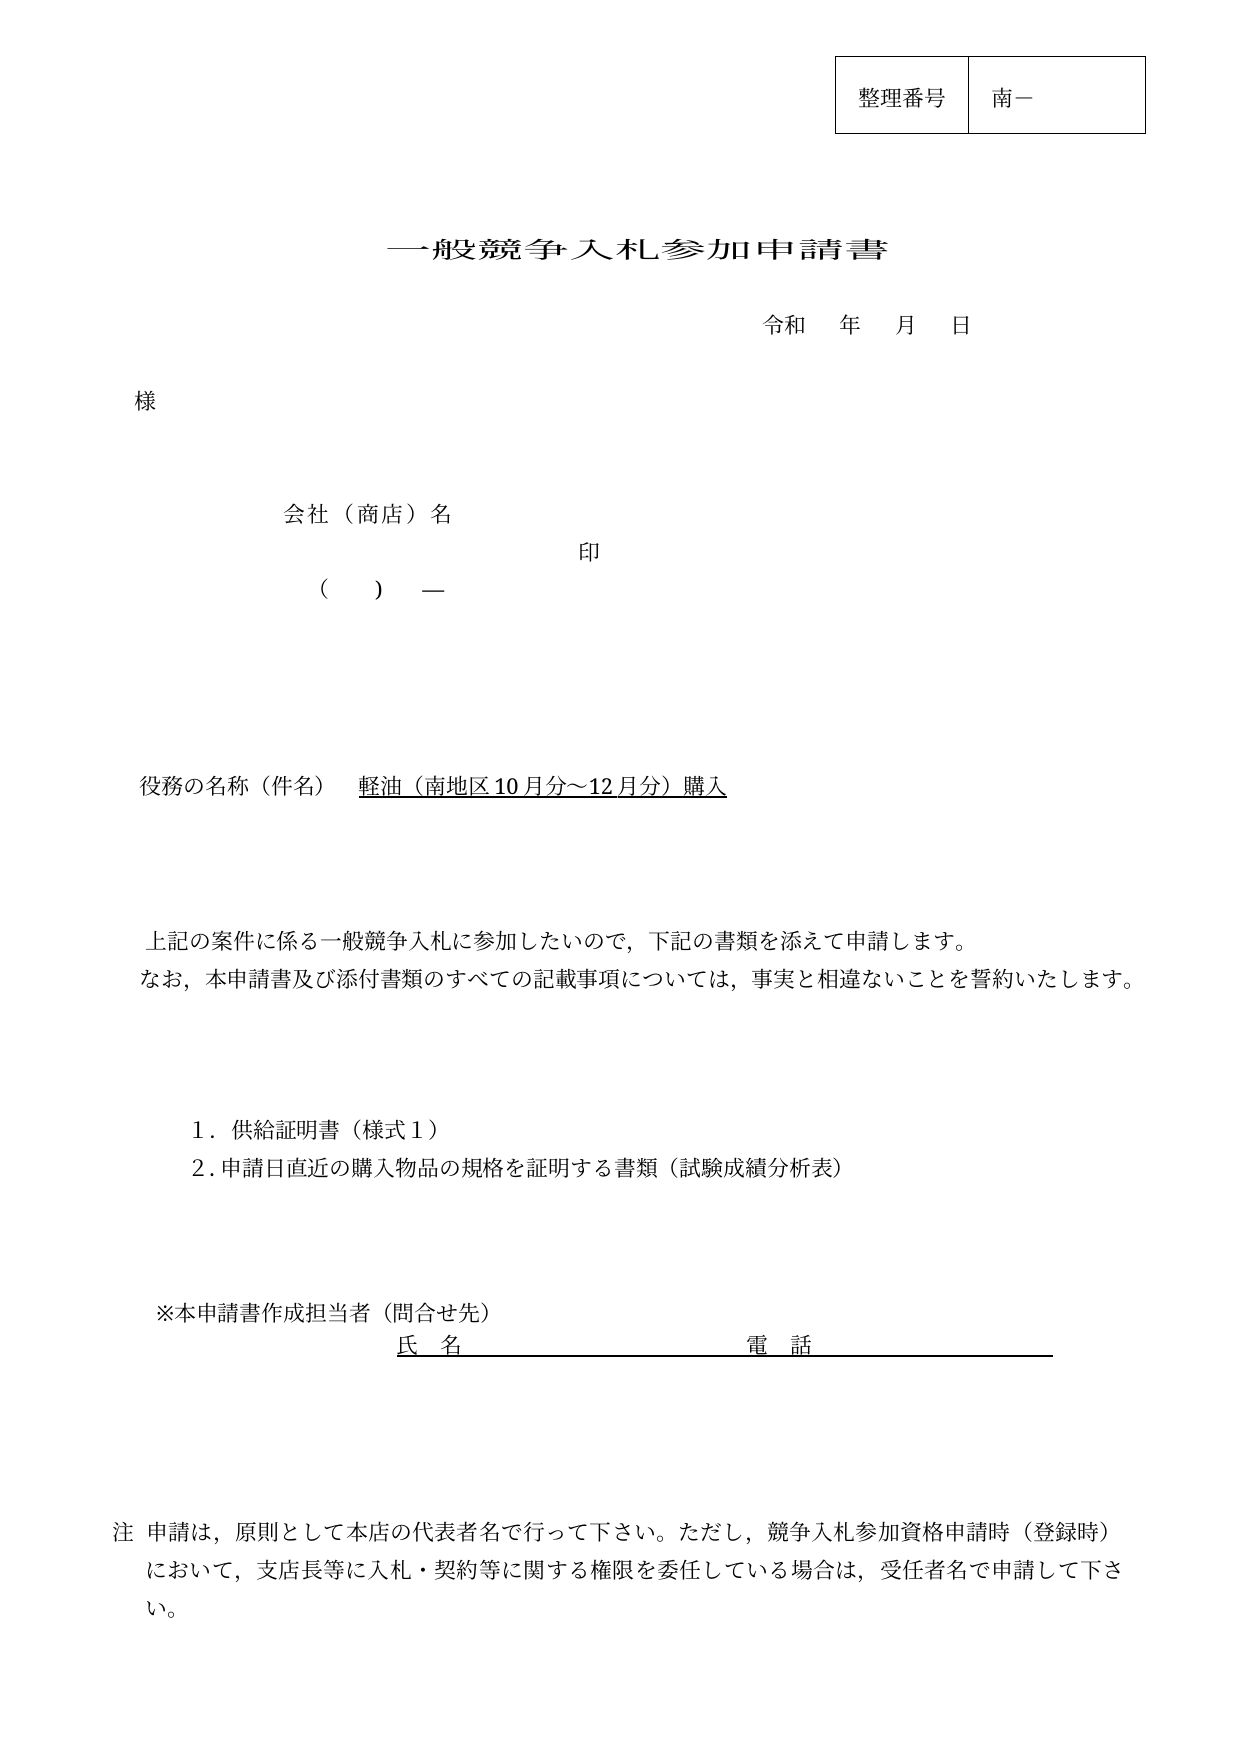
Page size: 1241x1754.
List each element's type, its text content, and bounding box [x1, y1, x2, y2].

text （ ) ― [112, 568, 1113, 605]
text ２. 申請日直近の購入物品の規格を証明する書類（試験成績分析表） [112, 1146, 1113, 1183]
text 注 申請は，原則として本店の代表者名で行って下さい。ただし，競争入札参加資格申請時（登録時）において，支店長等に入札・契約等に関する権限を委任している場合は，受任者名で申請して下さい。 [112, 1511, 1125, 1624]
text 会社（商店）名 [112, 492, 1113, 530]
table_header 整理番号 [836, 57, 968, 133]
text 印 [112, 530, 1138, 568]
text 役務の名称（件名） 軽油（南地区10月分～12月分）購入 [112, 747, 1162, 806]
table_header 南－ [969, 57, 1145, 133]
text 一般競争入札参加申請書 [112, 228, 1113, 266]
text 氏 名 電 話 [112, 1328, 1153, 1360]
text ※本申請書作成担当者（問合せ先） [112, 1297, 1118, 1328]
text １．供給証明書（様式１） [112, 1108, 1113, 1146]
text 令和 年 月 日 [112, 304, 1138, 341]
text 上記の案件に係る一般競争入札に参加したいので，下記の書類を添えて申請します。 [112, 919, 1113, 957]
text なお，本申請書及び添付書類のすべての記載事項については，事実と相違ないことを誓約いたします。 [128, 957, 1125, 995]
text 様 [112, 379, 1113, 417]
